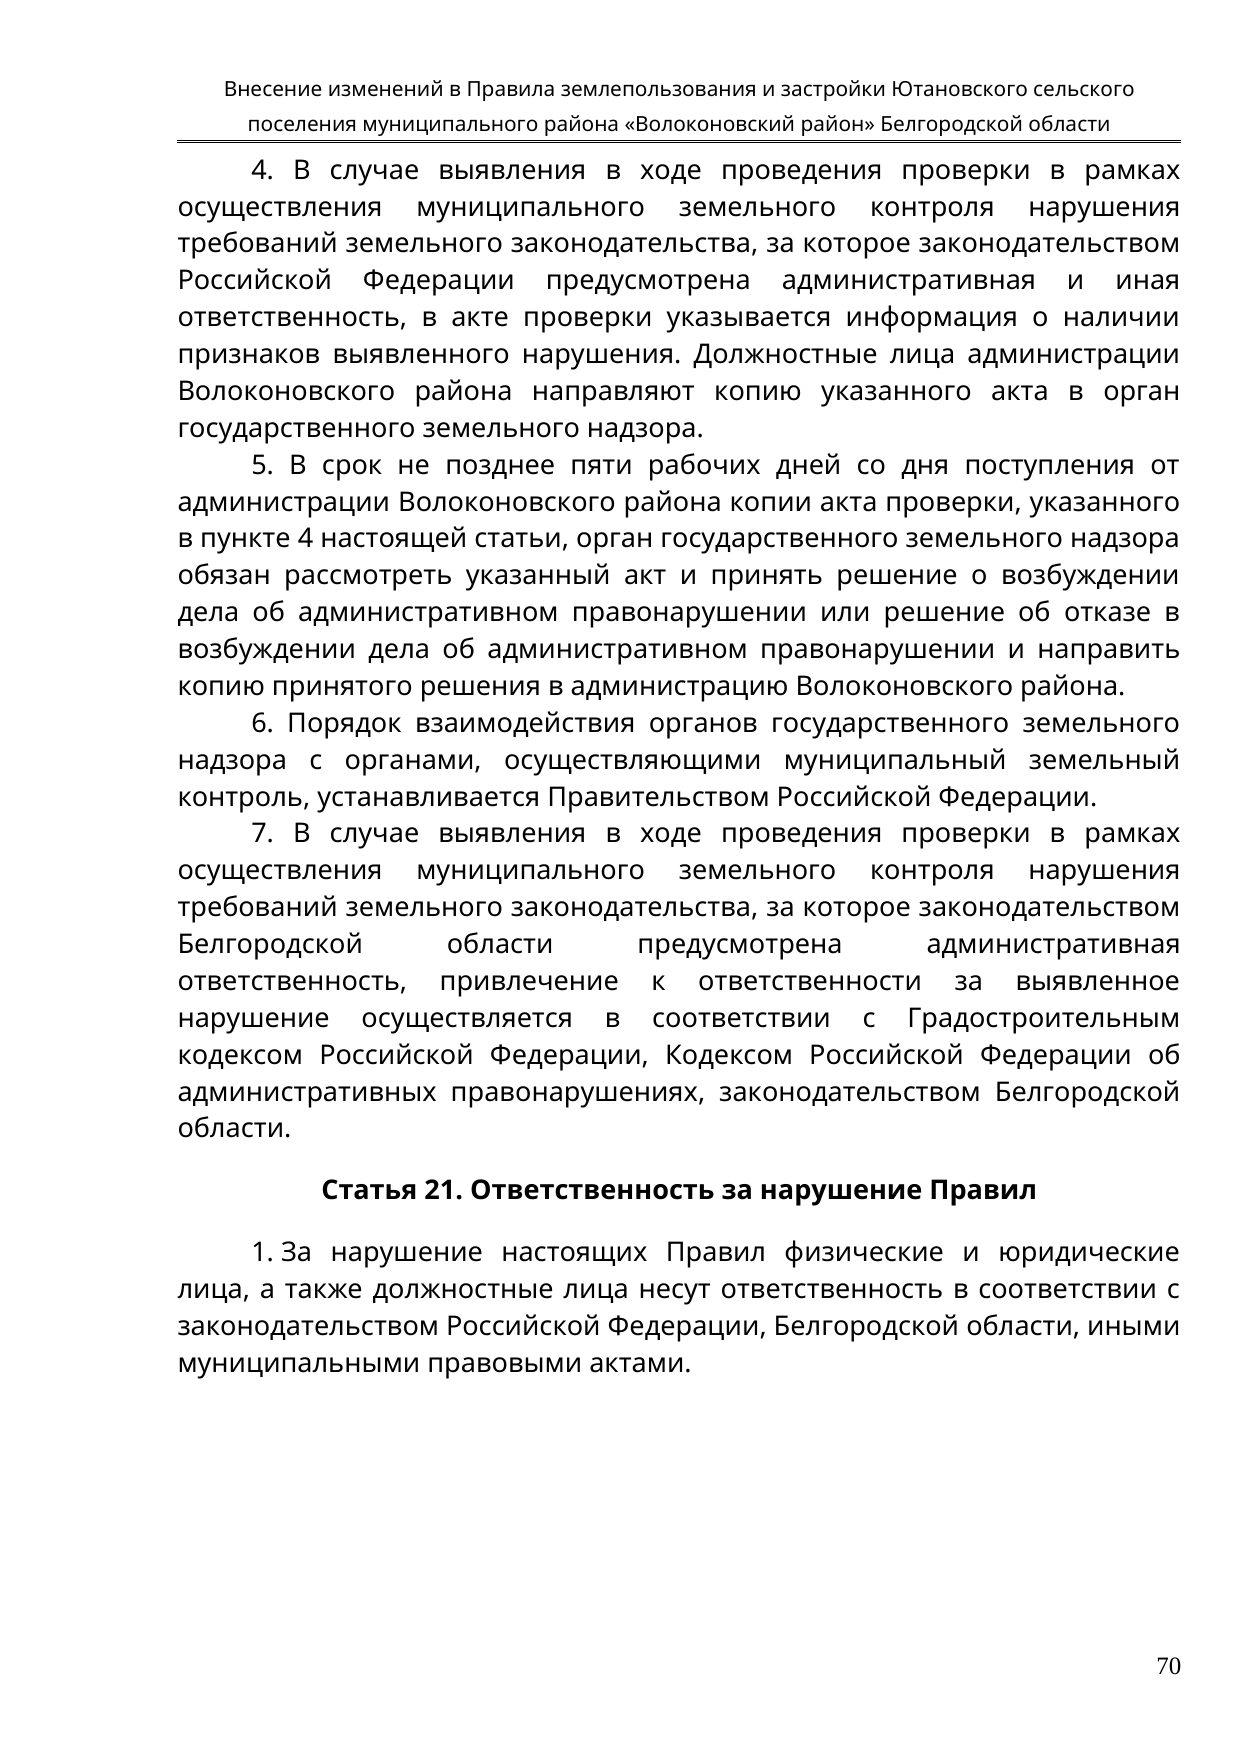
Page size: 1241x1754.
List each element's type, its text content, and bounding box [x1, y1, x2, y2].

text 7. В случае выявления в ходе проведения проверки в рамках осуществления муниципального земельного контроля нарушения требований земельного законодательства, за которое законодательством Белгородской области предусмотрена административная ответственность, привлечение к ответственности за выявленное нарушение осуществляется в соответствии с Градостроительным кодексом Российской Федерации, Кодексом Российской Федерации об административных правонарушениях, законодательством Белгородской области. [177, 814, 1181, 1146]
list За нарушение настоящих Правил физические и юридические лица, а также должностные лица несут ответственность в соответствии с законодательством Российской Федерации, Белгородской области, иными муниципальными правовыми актами. [177, 1233, 1181, 1380]
subtitle Статья 21. Ответственность за нарушение Правил [177, 1171, 1181, 1208]
text 5. В срок не позднее пяти рабочих дней со дня поступления от администрации Волоконовского района копии акта проверки, указанного в пункте 4 настоящей статьи, орган государственного земельного надзора обязан рассмотреть указанный акт и принять решение о возбуждении дела об административном правонарушении или решение об отказе в возбуждении дела об административном правонарушении и направить копию принятого решения в администрацию Волоконовского района. [177, 445, 1181, 703]
text 4. В случае выявления в ходе проведения проверки в рамках осуществления муниципального земельного контроля нарушения требований земельного законодательства, за которое законодательством Российской Федерации предусмотрена административная и иная ответственность, в акте проверки указывается информация о наличии признаков выявленного нарушения. Должностные лица администрации Волоконовского района направляют копию указанного акта в орган государственного земельного надзора. [177, 150, 1181, 445]
text 6. Порядок взаимодействия органов государственного земельного надзора с органами, осуществляющими муниципальный земельный контроль, устанавливается Правительством Российской Федерации. [177, 703, 1181, 814]
